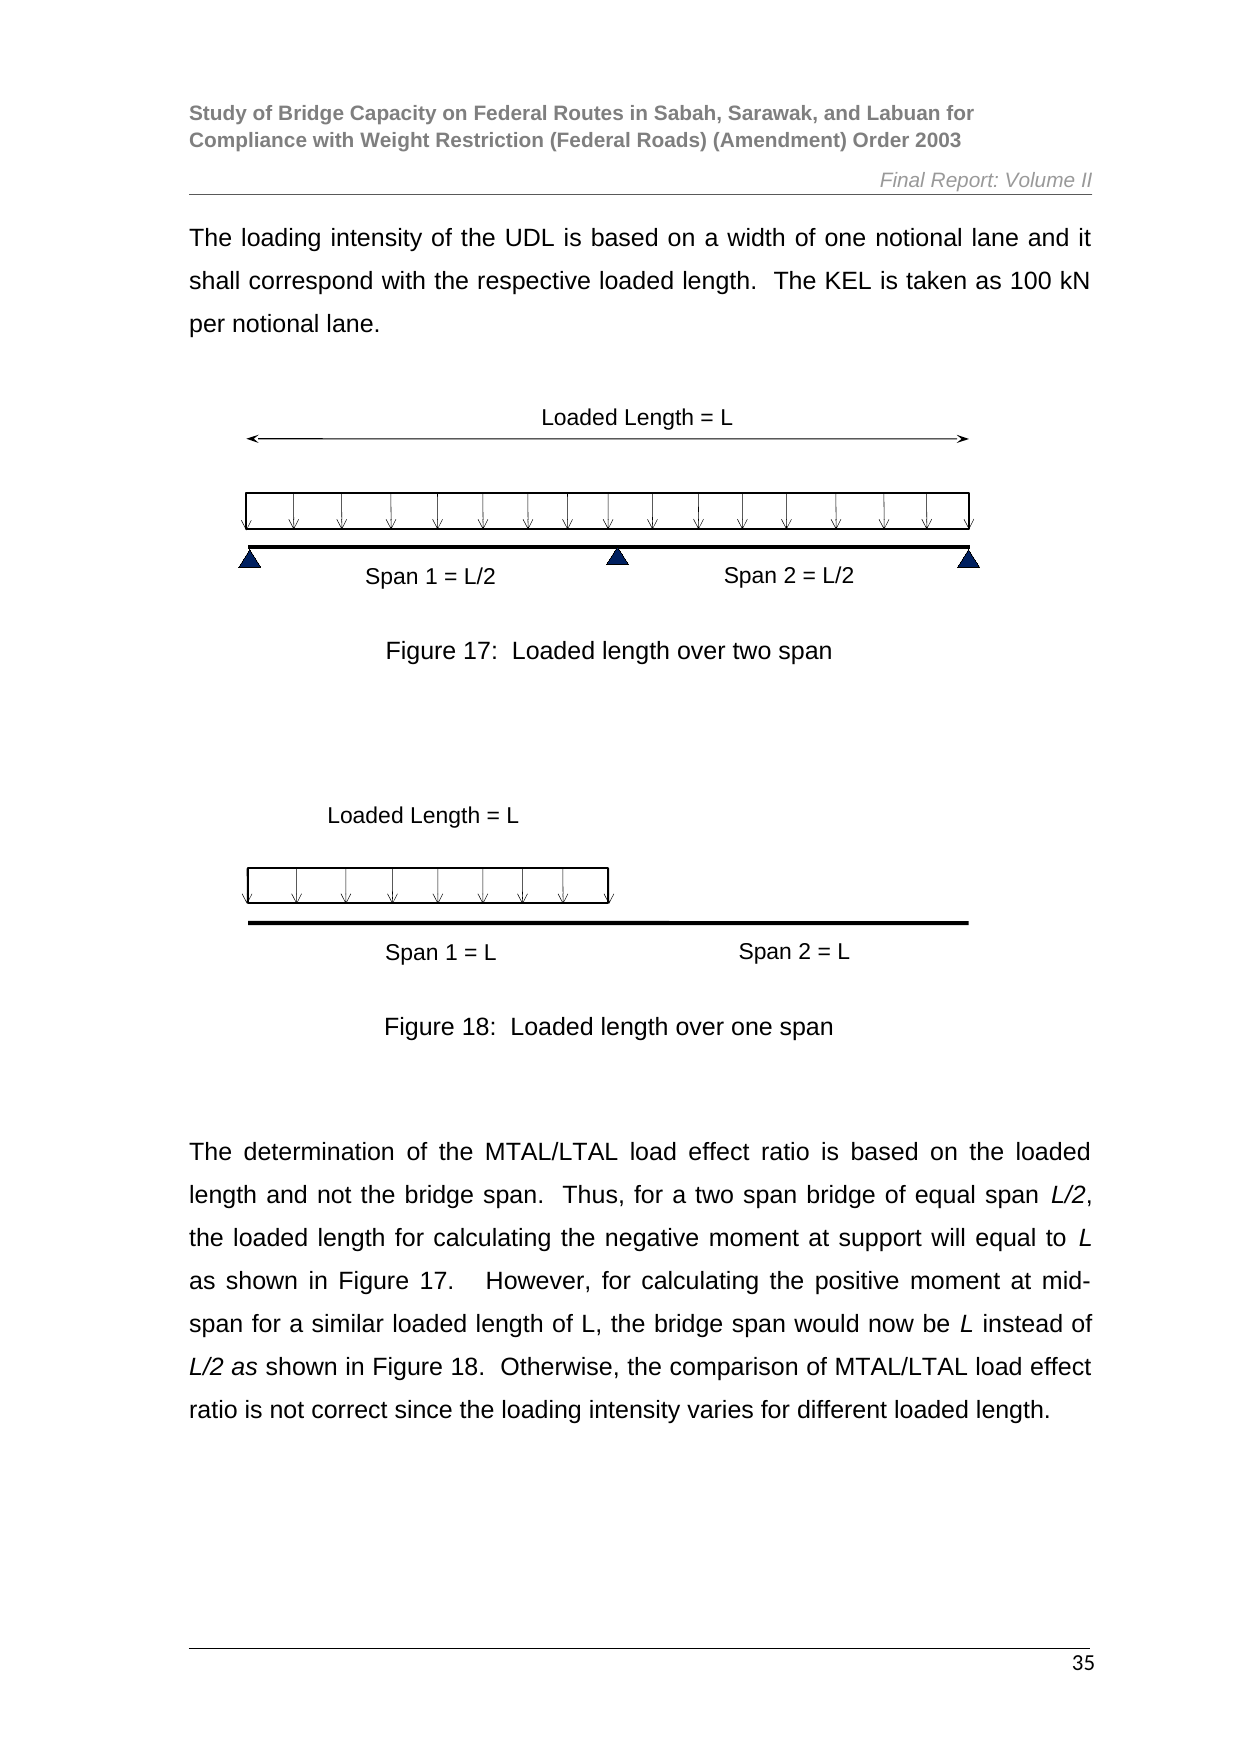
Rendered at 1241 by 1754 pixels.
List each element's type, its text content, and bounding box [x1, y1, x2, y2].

text The determination of the MTAL/LTAL load effect ratio is based on the loaded length and not the bridge span. Thus, for a two span bridge of equal span L/2, the loaded length for calculating the negative moment at support will equal to L as shown in Figure 17. However, for calculating the positive moment at mid-span for a similar loaded length of L, the bridge span would now be L instead of L/2 as shown in Figure 18. Otherwise, the comparison of MTAL/LTAL load effect ratio is not correct since the loading intensity varies for different loaded length. [189, 1136, 1092, 1424]
text The loading intensity of the UDL is based on a width of one notional lane and it shall correspond with the respective loaded length. The KEL is taken as 100 kN per notional lane. [189, 223, 1092, 338]
